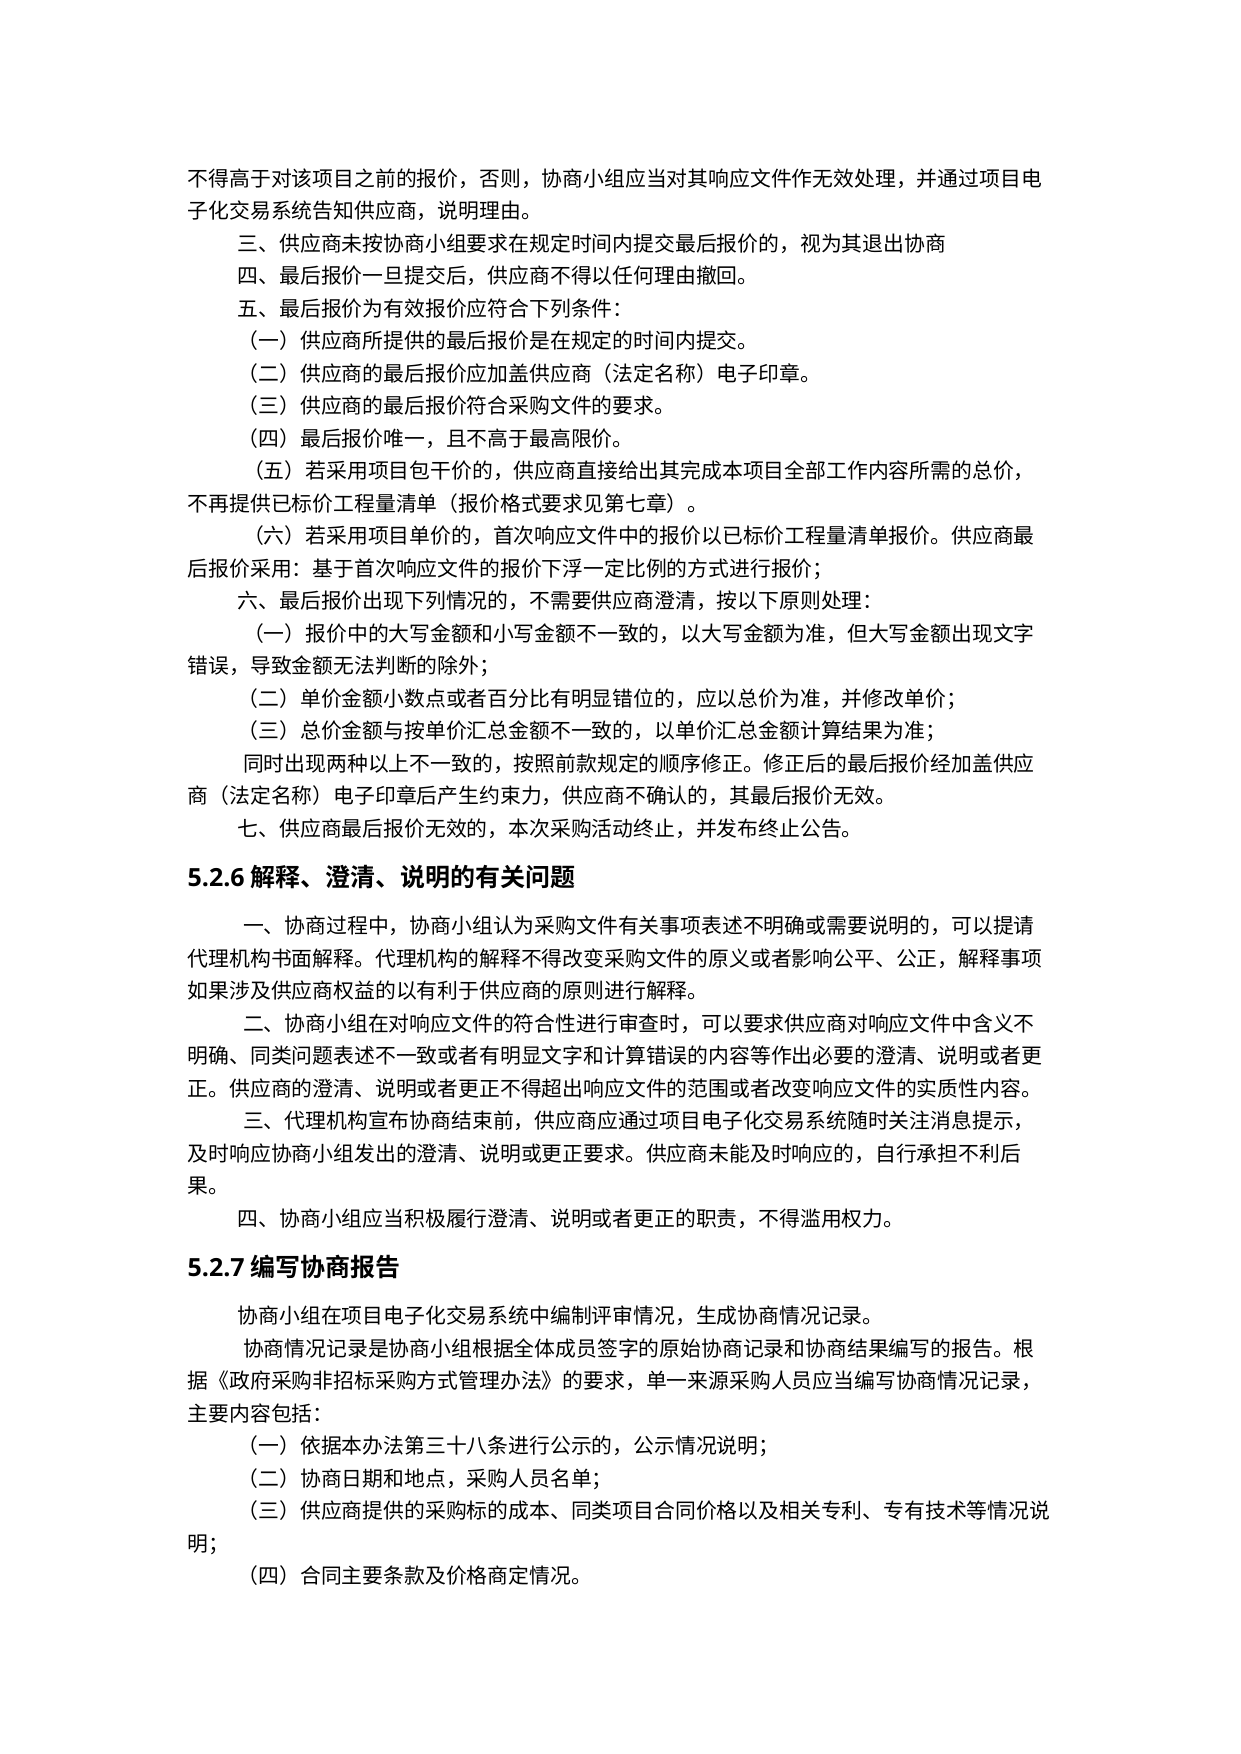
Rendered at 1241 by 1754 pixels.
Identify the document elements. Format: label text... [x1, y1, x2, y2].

text （四）合同主要条款及价格商定情况。 [187, 1559, 1053, 1592]
text （三）供应商提供的采购标的成本、同类项目合同价格以及相关专利、专有技术等情况说明； [187, 1494, 1053, 1559]
text 一、协商过程中，协商小组认为采购文件有关事项表述不明确或需要说明的，可以提请代理机构书面解释。代理机构的解释不得改变采购文件的原义或者影响公平、公正，解释事项如果涉及供应商权益的以有利于供应商的原则进行解释。 [187, 909, 1053, 1007]
text （二）供应商的最后报价应加盖供应商（法定名称）电子印章。 [187, 357, 1053, 389]
text （六）若采用项目单价的，首次响应文件中的报价以已标价工程量清单报价。供应商最后报价采用：基于首次响应文件的报价下浮一定比例的方式进行报价； [187, 519, 1053, 584]
text （二）单价金额小数点或者百分比有明显错位的，应以总价为准，并修改单价； [187, 682, 1053, 714]
text 同时出现两种以上不一致的，按照前款规定的顺序修正。修正后的最后报价经加盖供应商（法定名称）电子印章后产生约束力，供应商不确认的，其最后报价无效。 [187, 747, 1053, 812]
text （三）供应商的最后报价符合采购文件的要求。 [187, 389, 1053, 422]
text 协商情况记录是协商小组根据全体成员签字的原始协商记录和协商结果编写的报告。根据《政府采购非招标采购方式管理办法》的要求，单一来源采购人员应当编写协商情况记录，主要内容包括： [187, 1332, 1053, 1429]
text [187, 162, 1053, 227]
text （三）总价金额与按单价汇总金额不一致的，以单价汇总金额计算结果为准； [187, 714, 1053, 747]
text 5.2.7编写协商报告 [187, 1234, 1053, 1299]
text 五、最后报价为有效报价应符合下列条件： [187, 292, 1053, 324]
text 三、代理机构宣布协商结束前，供应商应通过项目电子化交易系统随时关注消息提示，及时响应协商小组发出的澄清、说明或更正要求。供应商未能及时响应的，自行承担不利后果。 [187, 1104, 1053, 1202]
text 七、供应商最后报价无效的，本次采购活动终止，并发布终止公告。 [187, 812, 1053, 844]
text 5.2.6解释、澄清、说明的有关问题 [187, 844, 1053, 909]
text （一）报价中的大写金额和小写金额不一致的，以大写金额为准，但大写金额出现文字错误，导致金额无法判断的除外； [187, 617, 1053, 682]
text （一）供应商所提供的最后报价是在规定的时间内提交。 [187, 324, 1053, 357]
text 三、供应商未按协商小组要求在规定时间内提交最后报价的，视为其退出协商 [187, 227, 1053, 259]
text （二）协商日期和地点，采购人员名单； [187, 1462, 1053, 1494]
text 四、最后报价一旦提交后，供应商不得以任何理由撤回。 [187, 259, 1053, 292]
text 四、协商小组应当积极履行澄清、说明或者更正的职责，不得滥用权力。 [187, 1202, 1053, 1234]
text 协商小组在项目电子化交易系统中编制评审情况，生成协商情况记录。 [187, 1299, 1053, 1332]
text 六、最后报价出现下列情况的，不需要供应商澄清，按以下原则处理： [187, 584, 1053, 617]
text 二、协商小组在对响应文件的符合性进行审查时，可以要求供应商对响应文件中含义不明确、同类问题表述不一致或者有明显文字和计算错误的内容等作出必要的澄清、说明或者更正。供应商的澄清、说明或者更正不得超出响应文件的范围或者改变响应文件的实质性内容。 [187, 1007, 1053, 1104]
text （五）若采用项目包干价的，供应商直接给出其完成本项目全部工作内容所需的总价，不再提供已标价工程量清单（报价格式要求见第七章）。 [187, 454, 1053, 519]
text （一）依据本办法第三十八条进行公示的，公示情况说明； [187, 1429, 1053, 1462]
text （四）最后报价唯一，且不高于最高限价。 [187, 422, 1053, 454]
